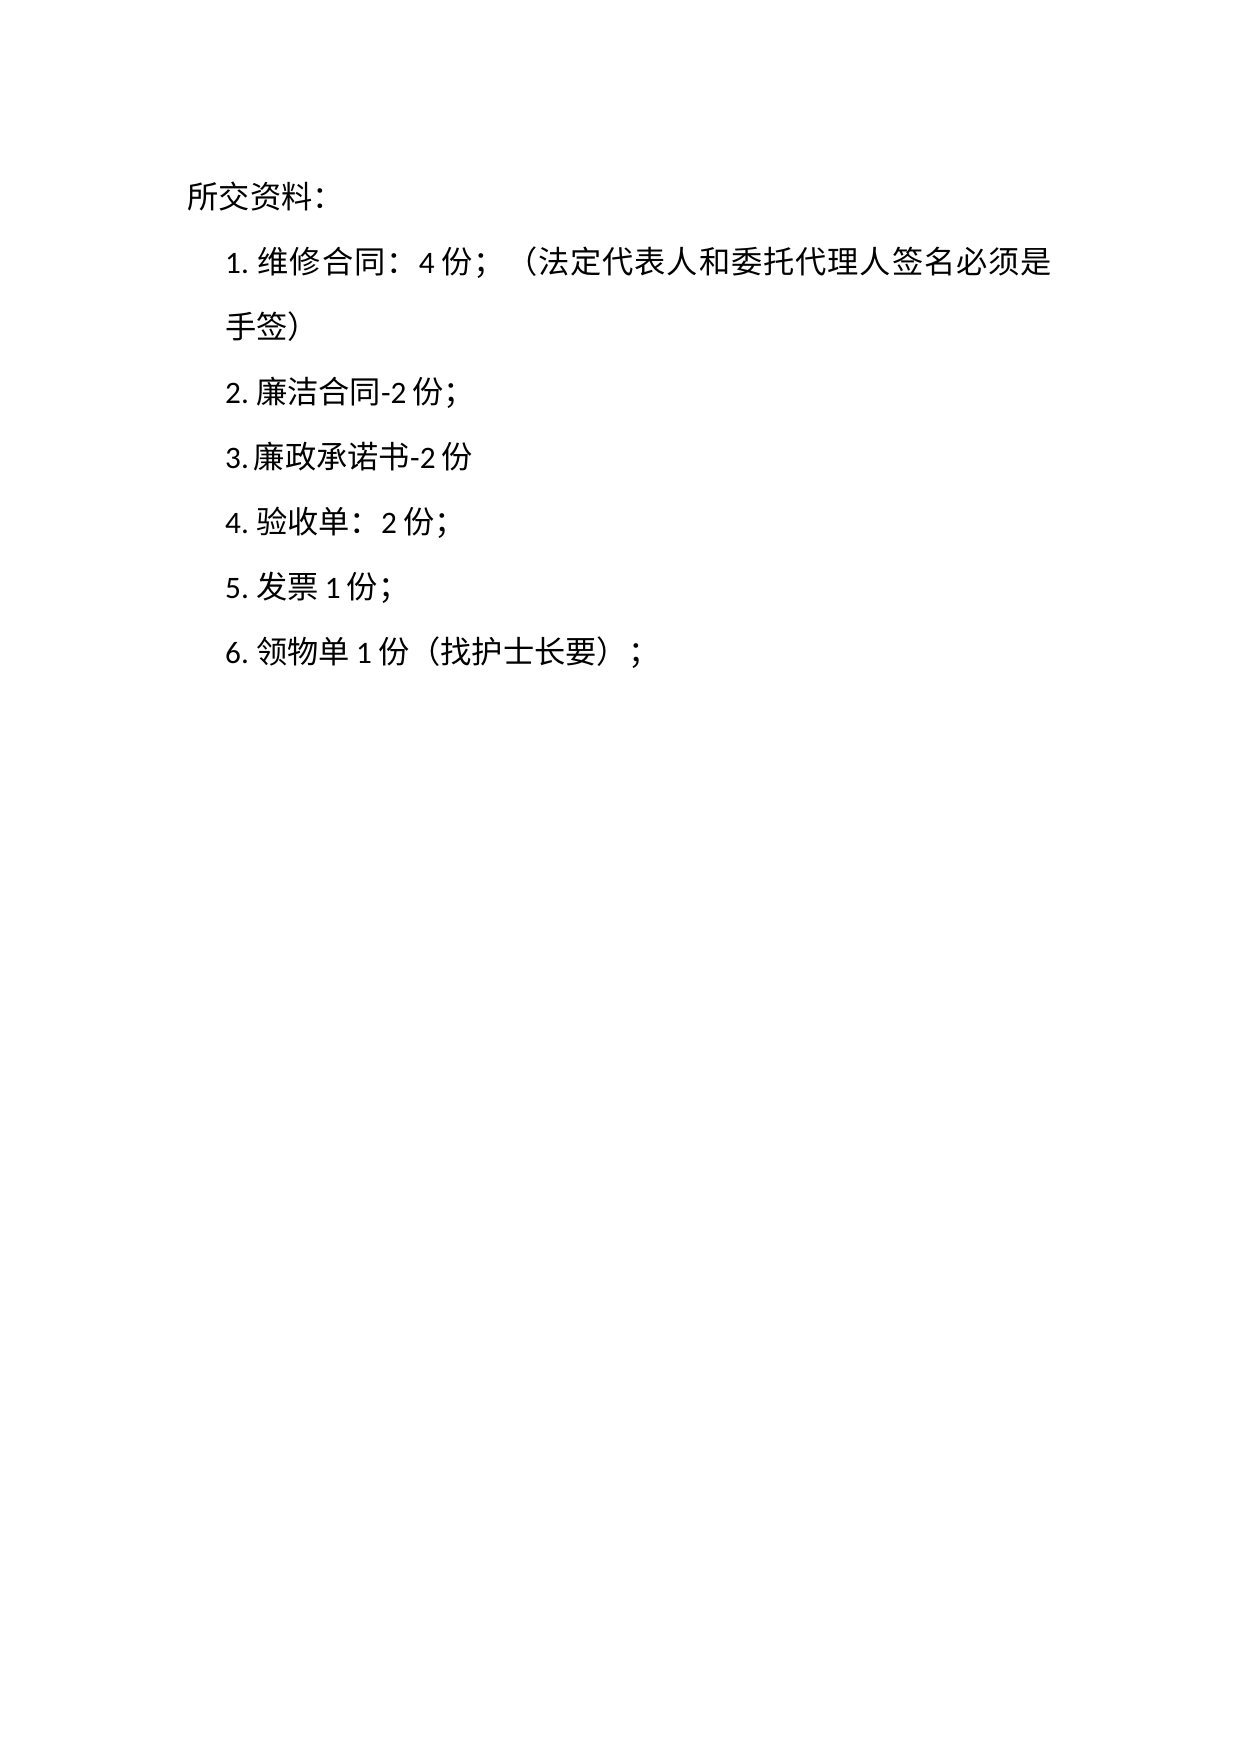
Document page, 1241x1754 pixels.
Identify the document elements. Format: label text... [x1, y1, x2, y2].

list 5. 发票1份； [225, 552, 1053, 617]
list 2. 廉洁合同-2份； [225, 357, 1053, 422]
list 6. 领物单1份（找护士长要）； [225, 617, 1053, 682]
text 所交资料： [187, 162, 1053, 227]
list 3. 廉政承诺书-2份 [225, 422, 1053, 487]
list 4. 验收单：2份； [225, 487, 1053, 552]
list 1. 维修合同：4份；（法定代表人和委托代理人签名必须是手签） [225, 227, 1053, 357]
